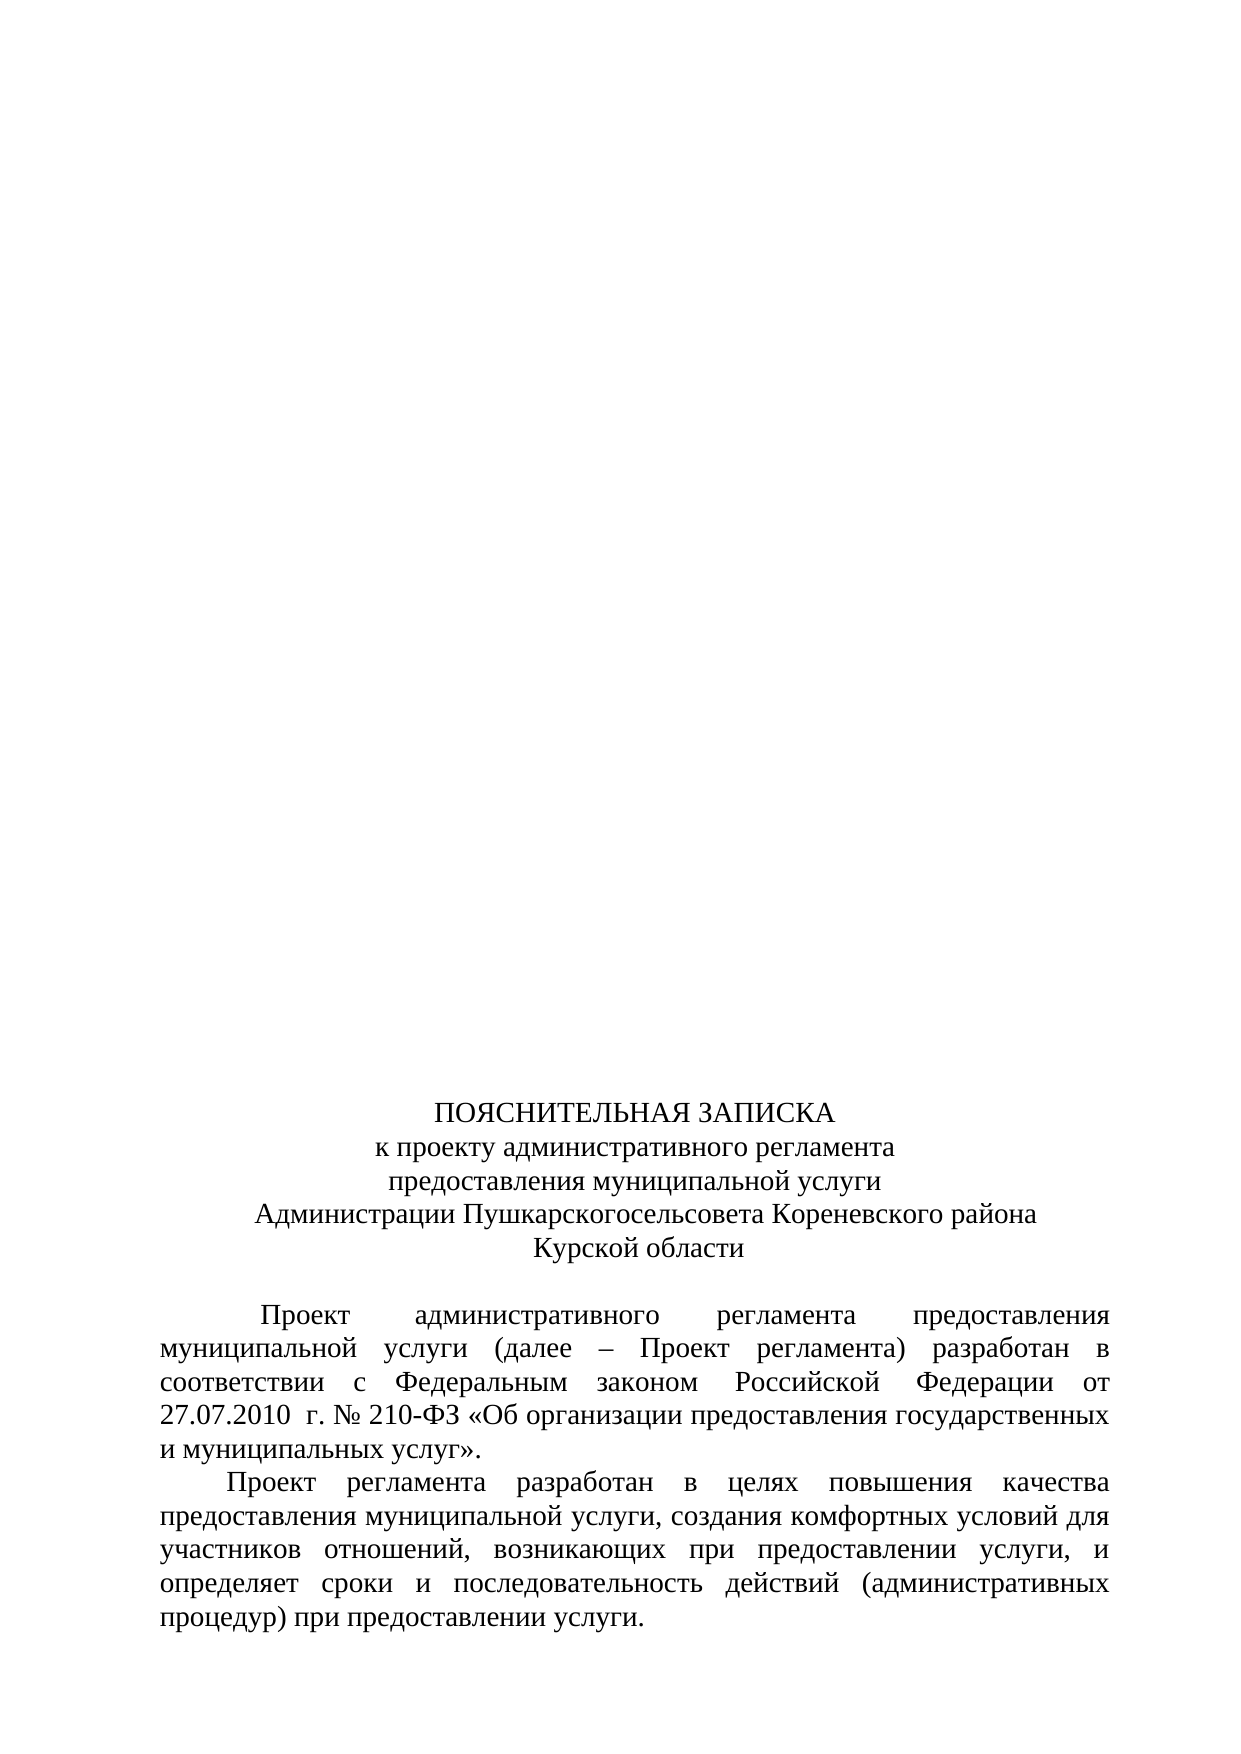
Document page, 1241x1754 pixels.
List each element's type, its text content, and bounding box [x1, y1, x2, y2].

text Проект регламента разработан в целях повышения качества предоставления муниципальной услуги, создания комфортных условий для участников отношений, возникающих при предоставлении услуги, и определяет сроки и последовательность действий (административных процедур) при предоставлении услуги. [159, 1464, 1110, 1632]
text Курской области [159, 1230, 1110, 1263]
text к проекту административного регламента [159, 1129, 1110, 1163]
text Проект административного регламента предоставления муниципальной услуги (далее – Проект регламента) разработан в соответствии с Федеральным законом Российской Федерации от 27.07.2010 г. № 210-ФЗ «Об организации предоставления государственных и муниципальных услуг». [159, 1297, 1110, 1464]
text предоставления муниципальной услуги [159, 1163, 1110, 1196]
text ПОЯСНИТЕЛЬНАЯ ЗАПИСКА [159, 1096, 1110, 1129]
text Администрации Пушкарскогосельсовета Кореневского района [159, 1196, 1110, 1230]
